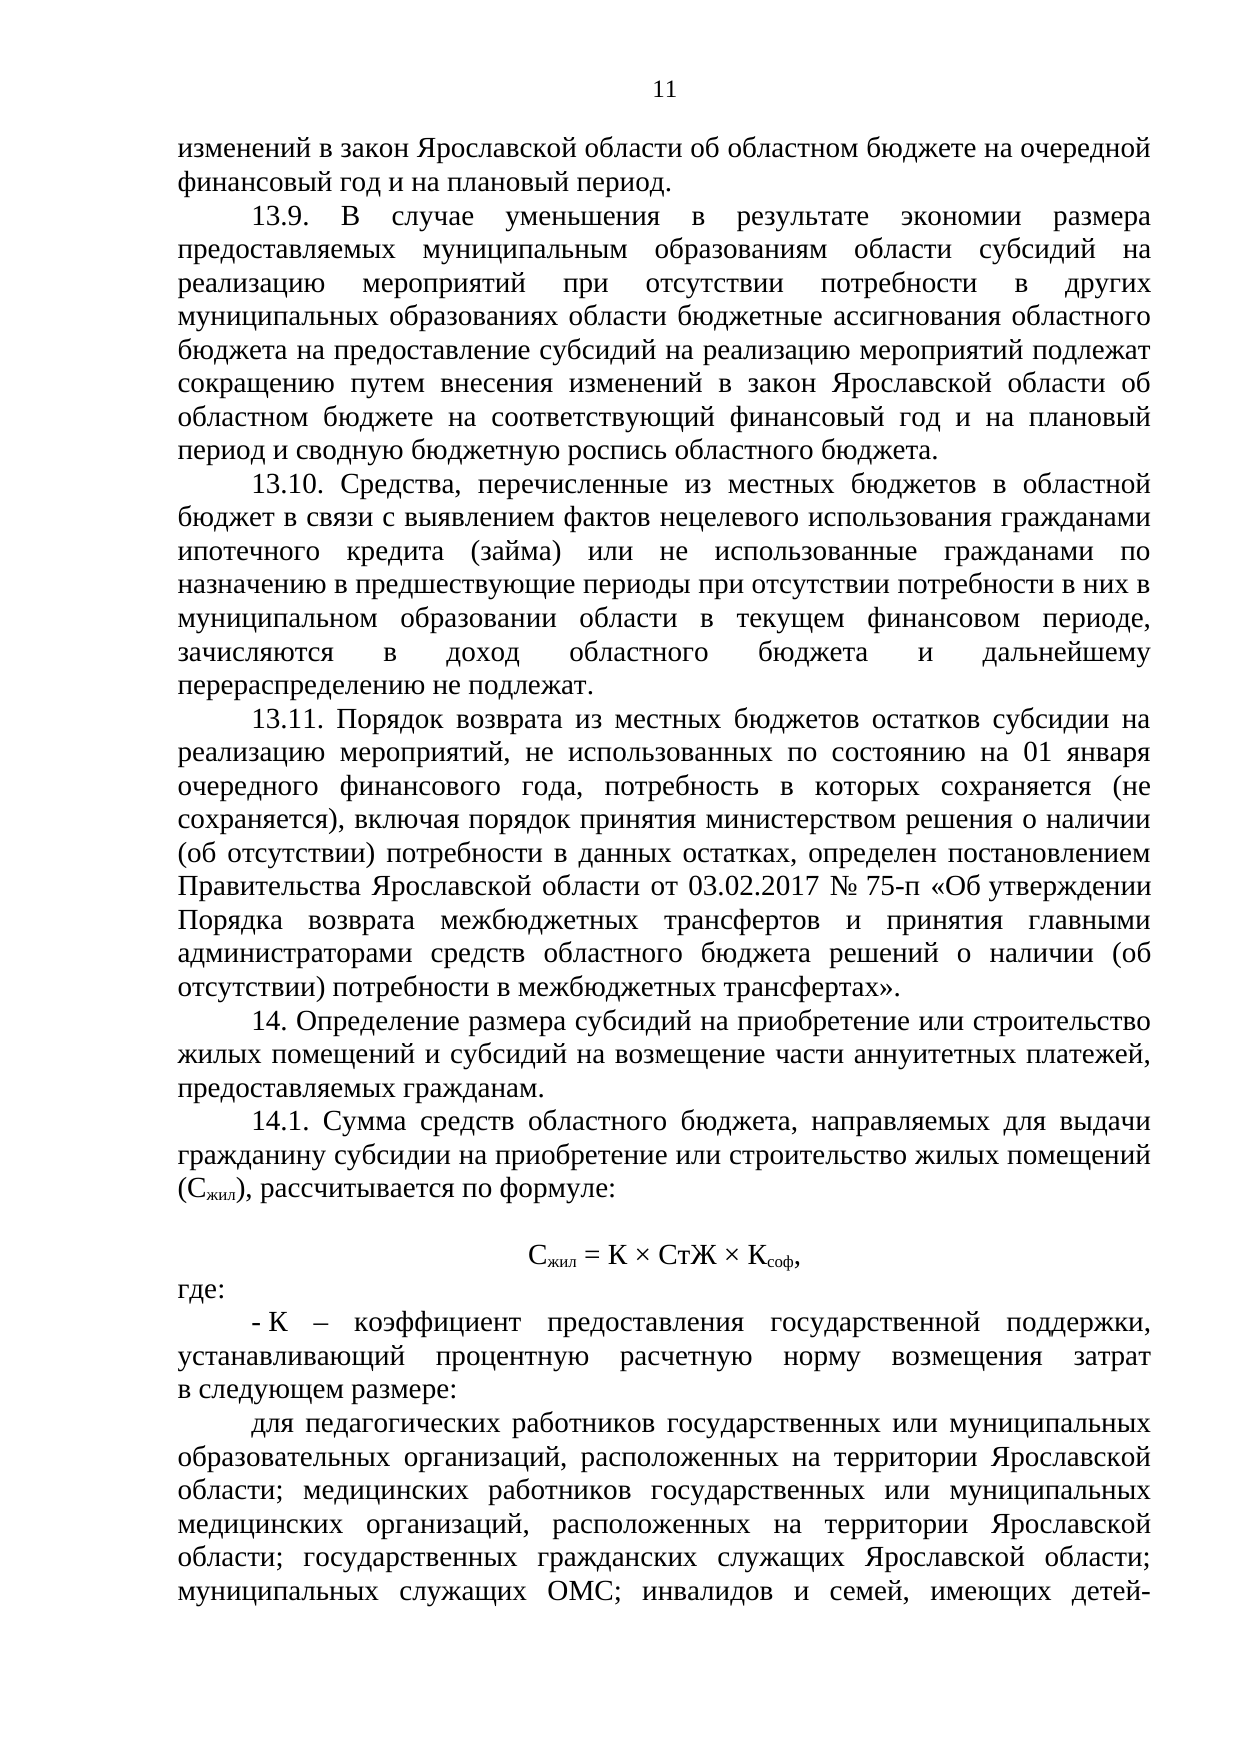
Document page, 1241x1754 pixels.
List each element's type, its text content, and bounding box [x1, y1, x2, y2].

text 14. Определение размера субсидий на приобретение или строительство жилых помещений и субсидий на возмещение части аннуитетных платежей, предоставляемых гражданам. [177, 1003, 1152, 1103]
text - К – коэффициент предоставления государственной поддержки, устанавливающий процентную расчетную норму возмещения затрат в следующем размере: [177, 1304, 1152, 1405]
text 13.9. В случае уменьшения в результате экономии размера предоставляемых муниципальным образованиям области субсидий на реализацию мероприятий при отсутствии потребности в других муниципальных образованиях области бюджетные ассигнования областного бюджета на предоставление субсидий на реализацию мероприятий подлежат сокращению путем внесения изменений в закон Ярославской области об областном бюджете на соответствующий финансовый год и на плановый период и сводную бюджетную роспись областного бюджета. [177, 198, 1152, 466]
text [177, 131, 1152, 198]
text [177, 1405, 1152, 1606]
text 14.1. Сумма средств областного бюджета, направляемых для выдачи гражданину субсидии на приобретение или строительство жилых помещений (Сжил), рассчитывается по формуле: [177, 1103, 1152, 1204]
text 13.11. Порядок возврата из местных бюджетов остатков субсидии на реализацию мероприятий, не использованных по состоянию на 01 января очередного финансового года, потребность в которых сохраняется (не сохраняется), включая порядок принятия министерством решения о наличии (об отсутствии) потребности в данных остатках, определен постановлением Правительства Ярославской области от 03.02.2017 № 75-п «Об утверждении Порядка возврата межбюджетных трансфертов и принятия главными администраторами средств областного бюджета решений о наличии (об отсутствии) потребности в межбюджетных трансфертах». [177, 701, 1152, 1003]
text где: [177, 1271, 1152, 1304]
text 13.10. Средства, перечисленные из местных бюджетов в областной бюджет в связи с выявлением фактов нецелевого использования гражданами ипотечного кредита (займа) или не использованные гражданами по назначению в предшествующие периоды при отсутствии потребности в них в муниципальном образовании области в текущем финансовом периоде, зачисляются в доход областного бюджета и дальнейшему перераспределению не подлежат. [177, 466, 1152, 701]
text Сжил = К × СтЖ × Ксоф, [177, 1237, 1152, 1271]
